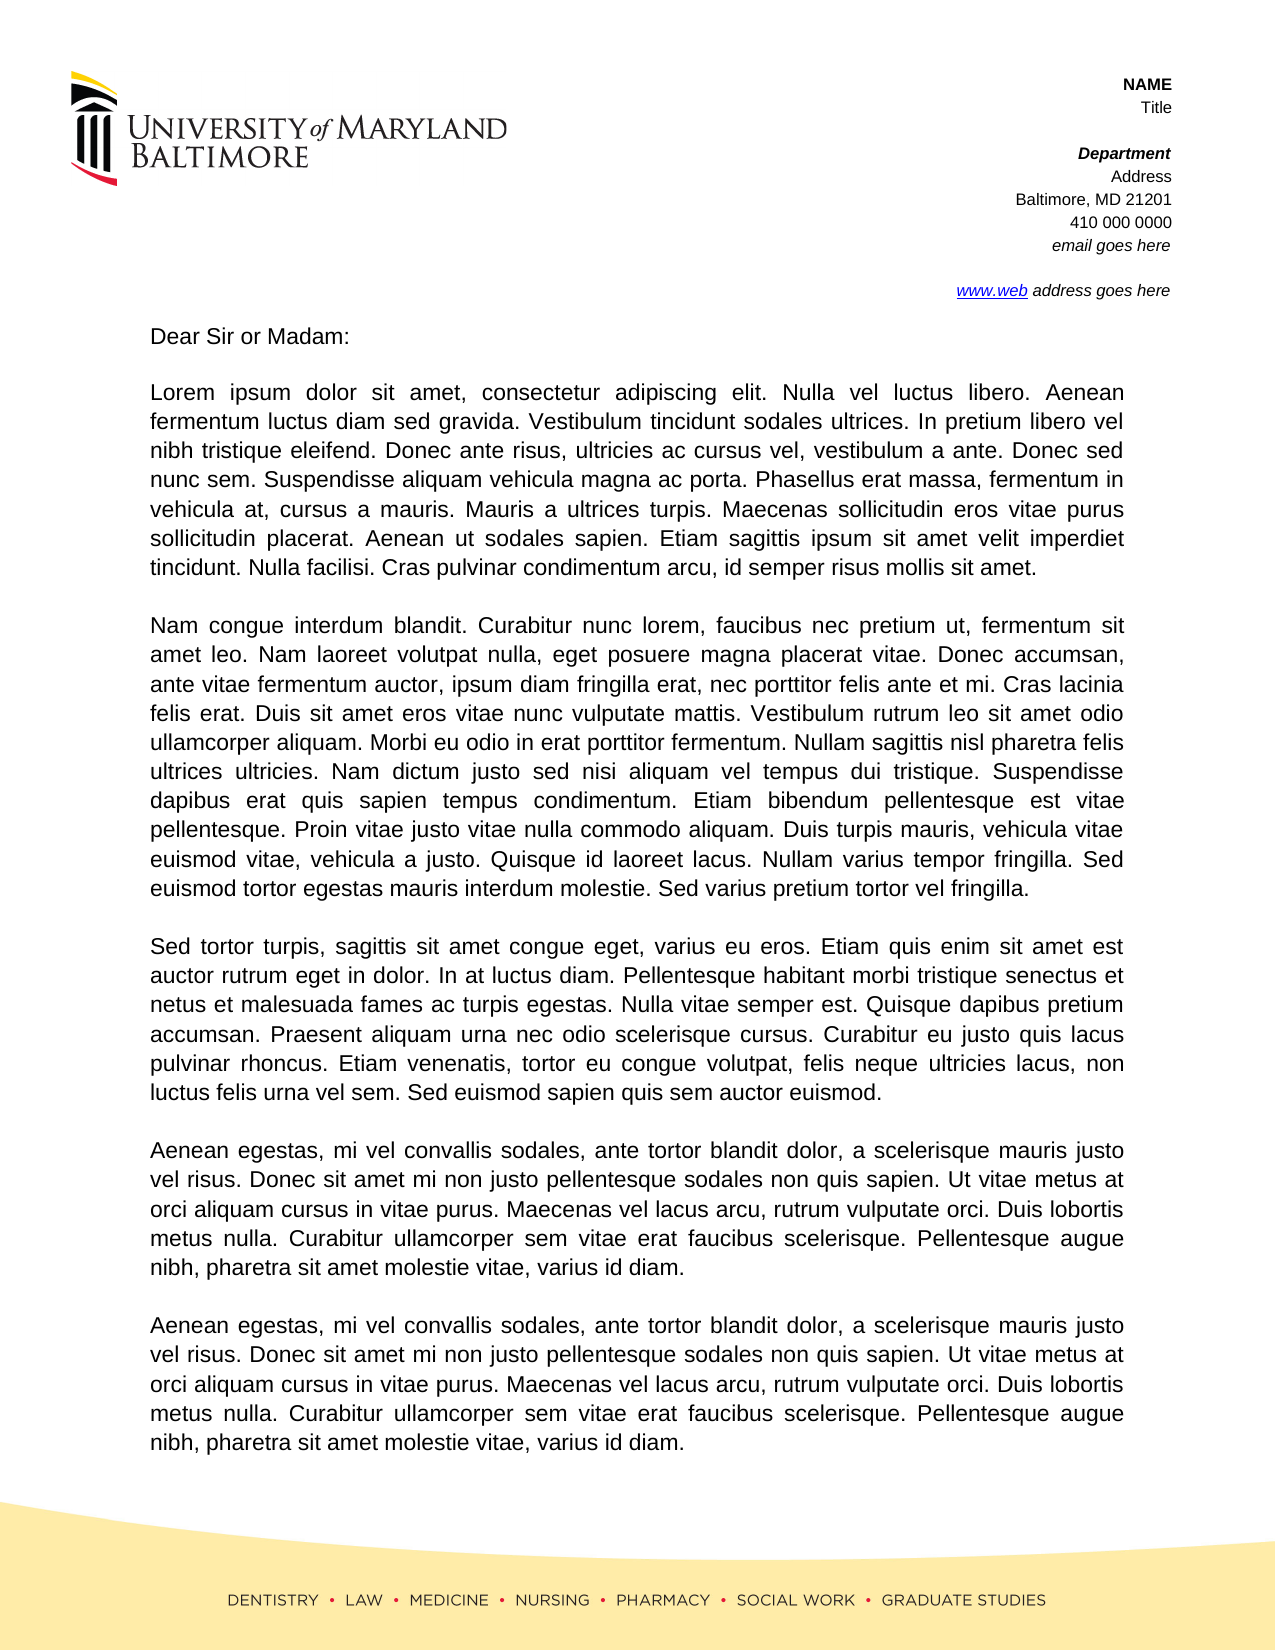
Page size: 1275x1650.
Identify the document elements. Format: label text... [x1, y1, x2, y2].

text Aenean egestas, mi vel convallis sodales, ante tortor blandit dolor, a scelerisque mauris justo vel risus. Donec sit amet mi non justo pellentesque sodales non quis sapien. Ut vitae metus at orci aliquam cursus in vitae purus. Maecenas vel lacus arcu, rutrum vulputate orci. Duis lobortis metus nulla. Curabitur ullamcorper sem vitae erat faucibus scelerisque. Pellentesque augue nibh, pharetra sit amet molestie vitae, varius id diam. [150, 1309, 1125, 1455]
text Sed tortor turpis, sagittis sit amet congue eget, varius eu eros. Etiam quis enim sit amet est auctor rutrum eget in dolor. In at luctus diam. Pellentesque habitant morbi tristique senectus et netus et malesuada fames ac turpis egestas. Nulla vitae semper est. Quisque dapibus pretium accumsan. Praesent aliquam urna nec odio scelerisque cursus. Curabitur eu justo quis lacus pulvinar rhoncus. Etiam venenatis, tortor eu congue volutpat, felis neque ultricies lacus, non luctus felis urna vel sem. Sed euismod sapien quis sem auctor euismod. [150, 930, 1125, 1105]
picture [0, 1369, 1275, 1650]
text Nam congue interdum blandit. Curabitur nunc lorem, faucibus nec pretium ut, fermentum sit amet leo. Nam laoreet volutpat nulla, eget posuere magna placerat vitae. Donec accumsan, ante vitae fermentum auctor, ipsum diam fringilla erat, nec porttitor felis ante et mi. Cras lacinia felis erat. Duis sit amet eros vitae nunc vulputate mattis. Vestibulum rutrum leo sit amet odio ullamcorper aliquam. Morbi eu odio in erat porttitor fermentum. Nullam sagittis nisl pharetra felis ultrices ultricies. Nam dictum justo sed nisi aliquam vel tempus dui tristique. Suspendisse dapibus erat quis sapien tempus condimentum. Etiam bibendum pellentesque est vitae pellentesque. Proin vitae justo vitae nulla commodo aliquam. Duis turpis mauris, vehicula vitae euismod vitae, vehicula a justo. Quisque id laoreet lacus. Nullam varius tempor fringilla. Sed euismod tortor egestas mauris interdum molestie. Sed varius pretium tortor vel fringilla. [150, 609, 1125, 901]
text Lorem ipsum dolor sit amet, consectetur adipiscing elit. Nulla vel luctus libero. Aenean fermentum luctus diam sed gravida. Vestibulum tincidunt sodales ultrices. In pretium libero vel nibh tristique eleifend. Donec ante risus, ultricies ac cursus vel, vestibulum a ante. Donec sed nunc sem. Suspendisse aliquam vehicula magna ac porta. Phasellus erat massa, fermentum in vehicula at, cursus a mauris. Mauris a ultrices turpis. Maecenas sollicitudin eros vitae purus sollicitudin placerat. Aenean ut sodales sapien. Etiam sagittis ipsum sit amet velit imperdiet tincidunt. Nulla facilisi. Cras pulvinar condimentum arcu, id semper risus mollis sit amet. [150, 376, 1125, 580]
text Dear Sir or Madam: [150, 323, 1125, 350]
picture [71, 71, 507, 186]
text Aenean egestas, mi vel convallis sodales, ante tortor blandit dolor, a scelerisque mauris justo vel risus. Donec sit amet mi non justo pellentesque sodales non quis sapien. Ut vitae metus at orci aliquam cursus in vitae purus. Maecenas vel lacus arcu, rutrum vulputate orci. Duis lobortis metus nulla. Curabitur ullamcorper sem vitae erat faucibus scelerisque. Pellentesque augue nibh, pharetra sit amet molestie vitae, varius id diam. [150, 1134, 1125, 1280]
